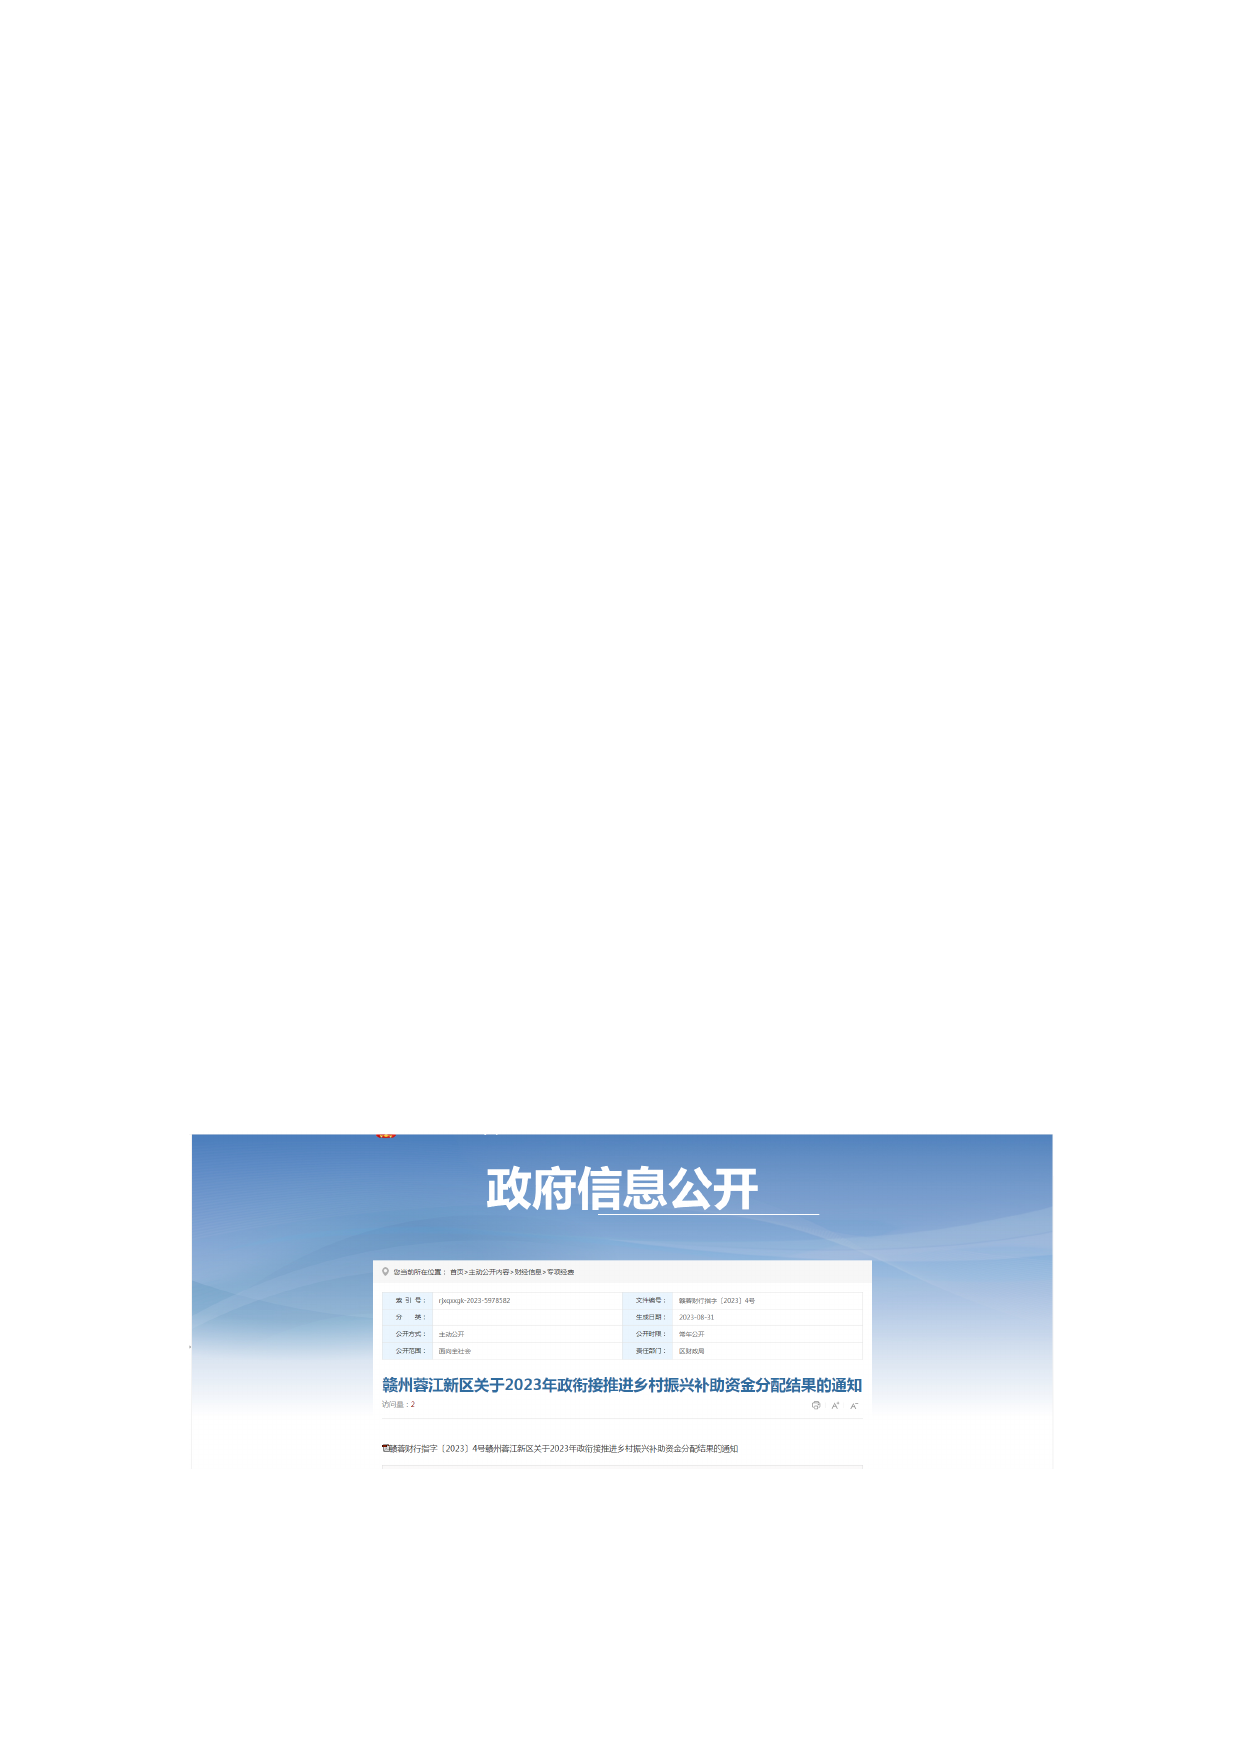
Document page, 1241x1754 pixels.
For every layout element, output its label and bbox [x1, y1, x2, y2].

picture [189, 1131, 1054, 1469]
